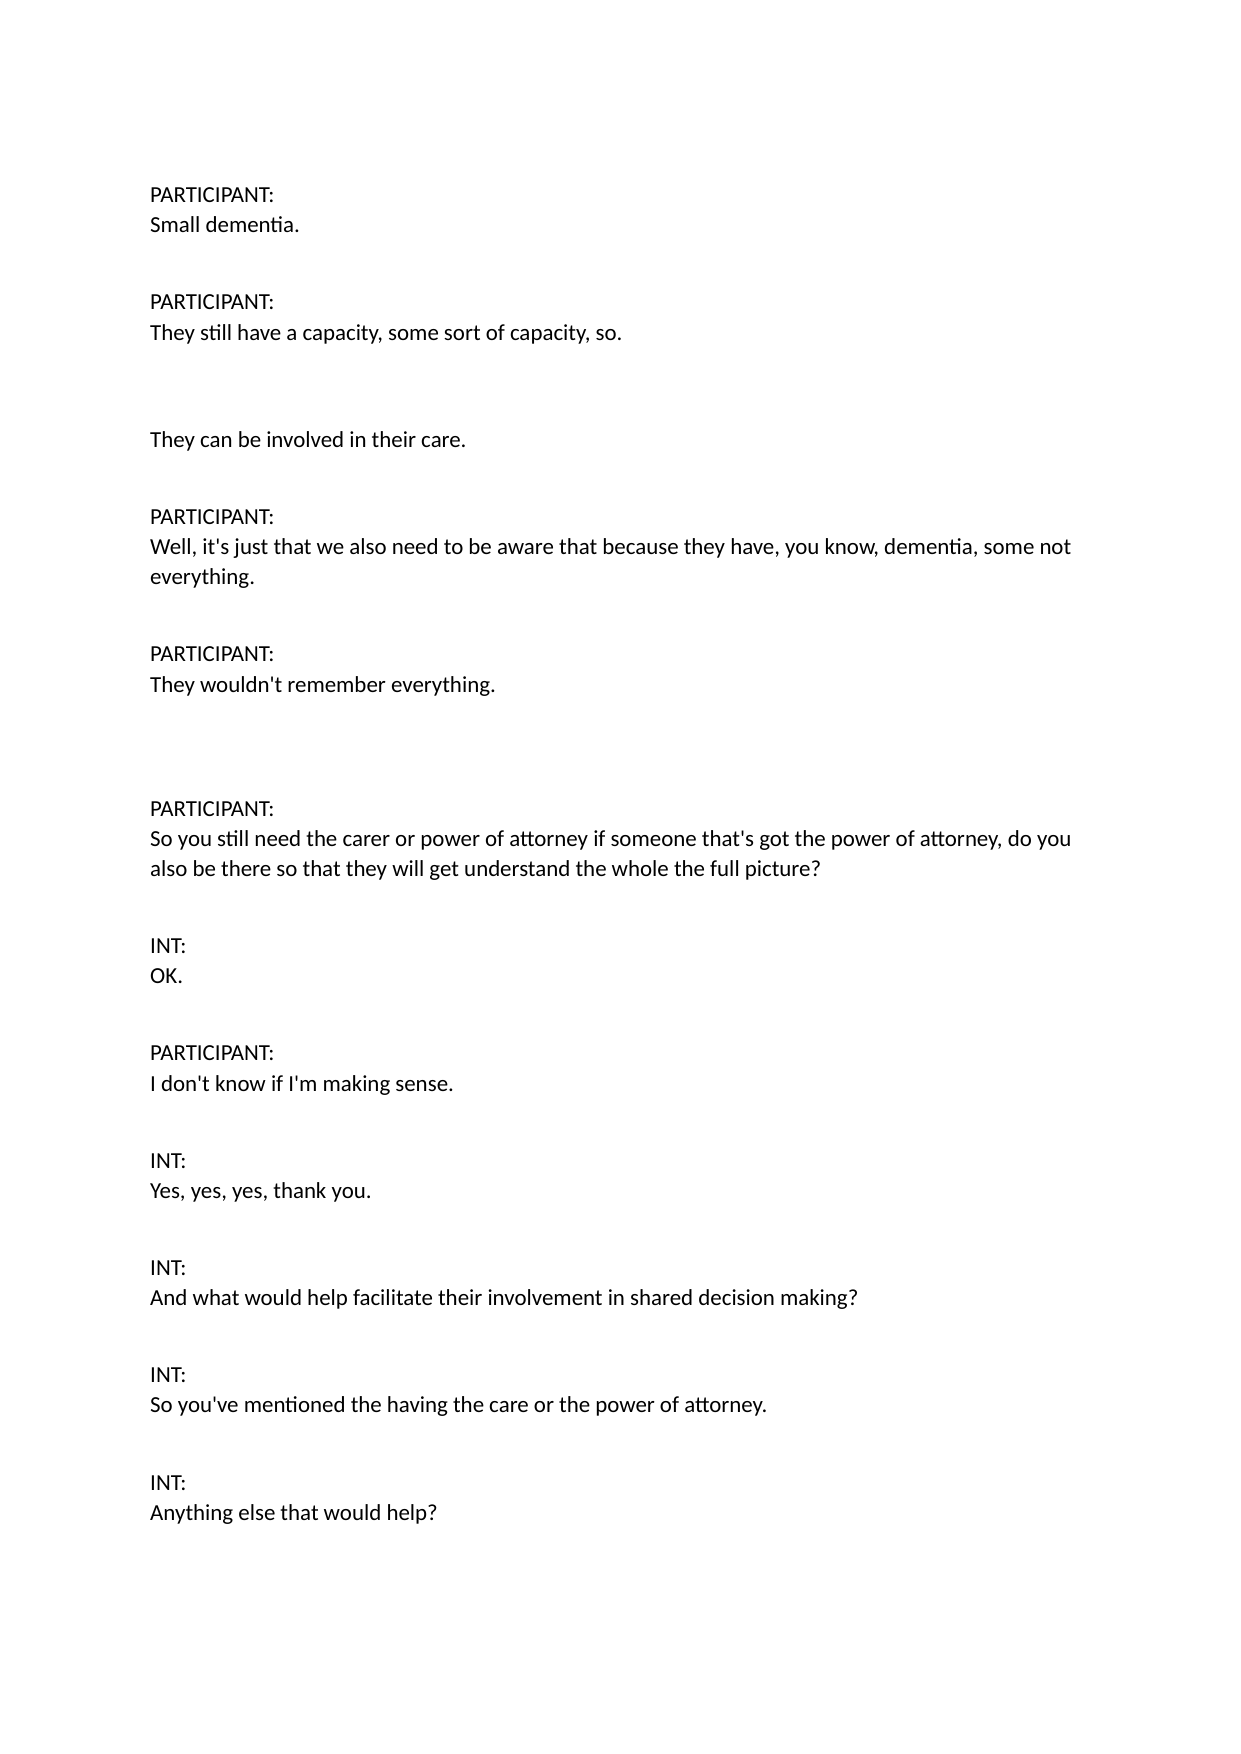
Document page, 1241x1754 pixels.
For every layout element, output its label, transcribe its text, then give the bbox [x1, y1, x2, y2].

text PARTICIPANT: So you still need the carer or power of attorney if someone that's got the power of attorney, do you also be there so that they will get understand the whole the full picture? [150, 763, 1090, 882]
text They can be involved in their care. [150, 364, 1090, 453]
text PARTICIPANT: Well, it's just that we also need to be aware that because they have, you know, dementia, some not everything. [150, 472, 1090, 591]
text INT: Yes, yes, yes, thank you. [150, 1116, 1090, 1204]
text PARTICIPANT: They still have a capacity, some sort of capacity, so. [150, 257, 1090, 346]
text INT: Anything else that would help? [150, 1437, 1090, 1526]
text PARTICIPANT: I don't know if I'm making sense. [150, 1008, 1090, 1097]
text INT: OK. [150, 901, 1090, 989]
text INT: So you've mentioned the having the care or the power of attorney. [150, 1330, 1090, 1419]
text PARTICIPANT: They wouldn't remember everything. [150, 609, 1090, 698]
text PARTICIPANT: Small dementia. [150, 150, 1090, 238]
text INT: And what would help facilitate their involvement in shared decision making? [150, 1223, 1090, 1311]
